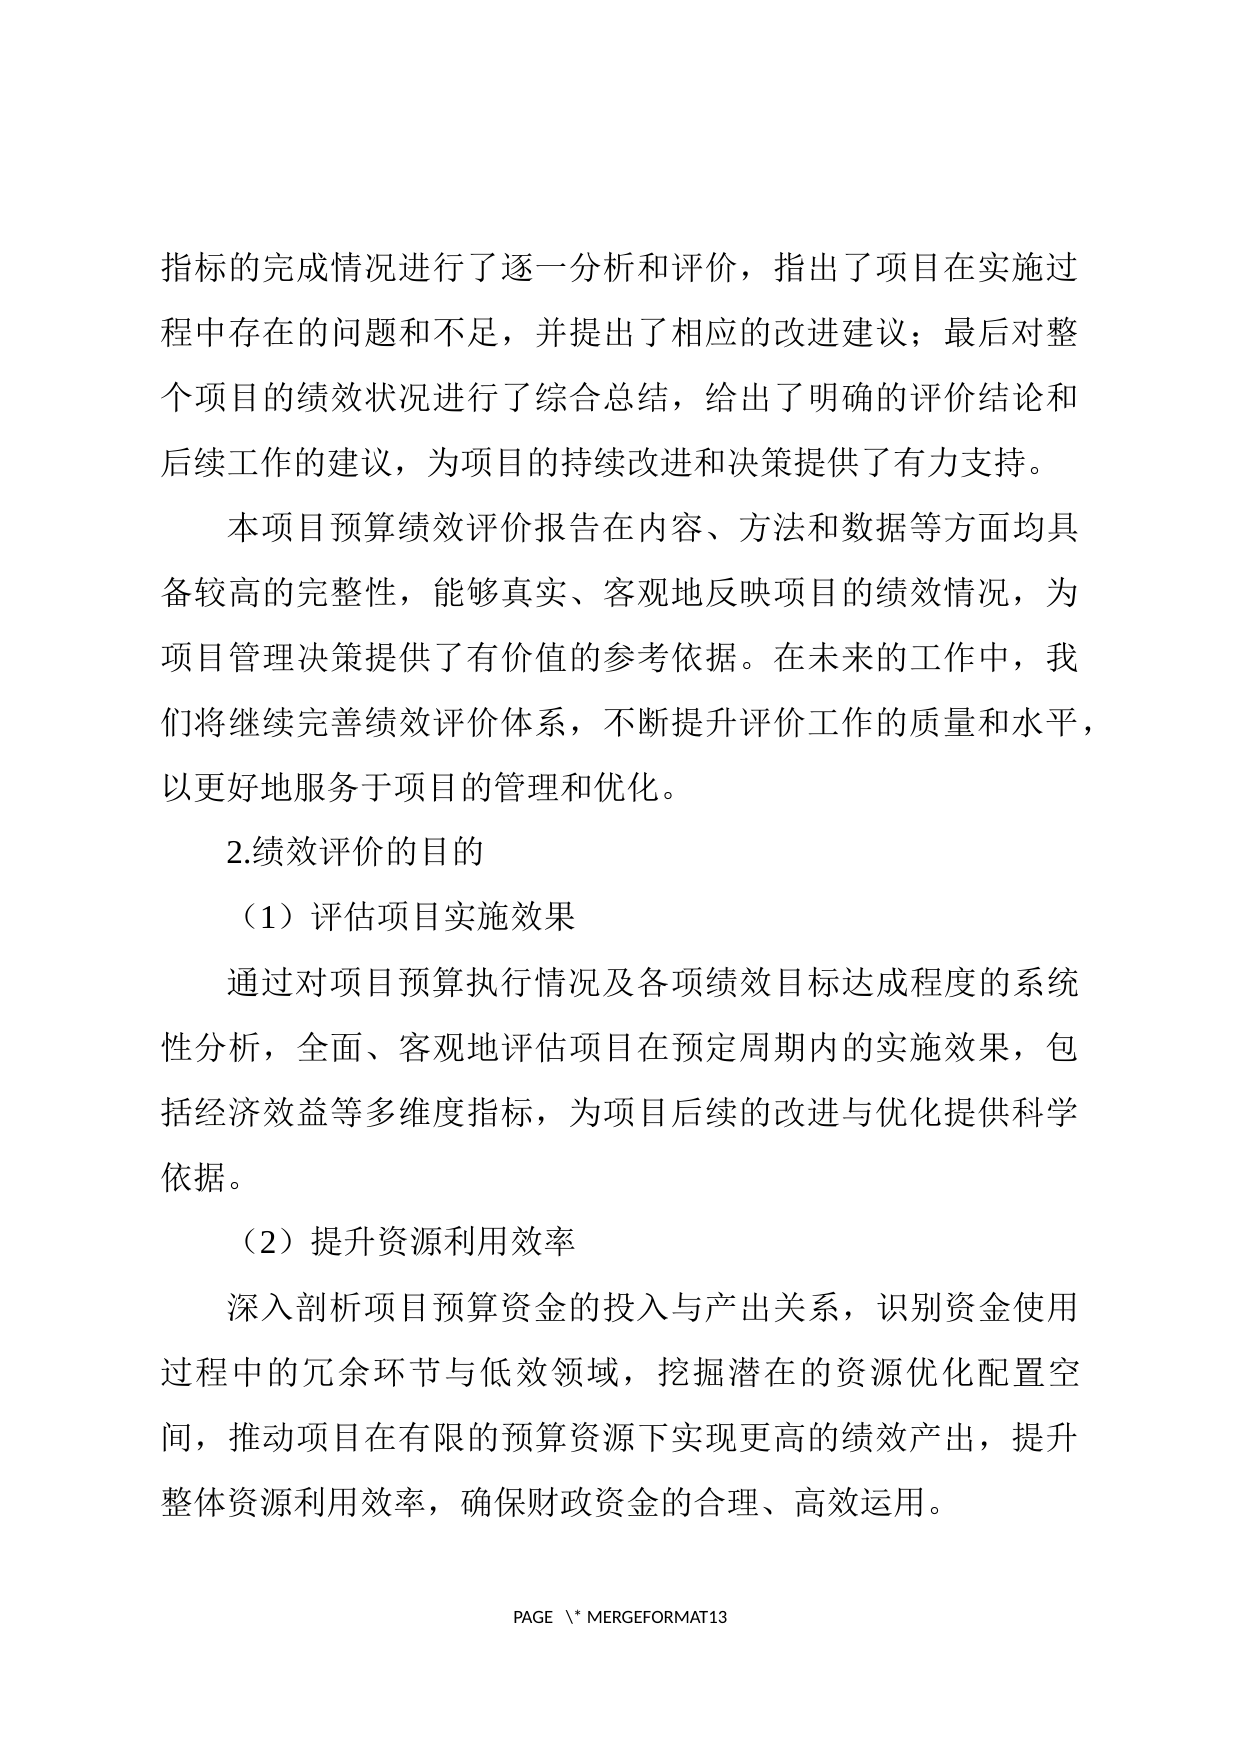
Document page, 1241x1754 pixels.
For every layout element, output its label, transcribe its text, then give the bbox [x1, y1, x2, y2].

text （2）提升资源利用效率 [159, 1208, 1081, 1273]
text 通过对项目预算执行情况及各项绩效目标达成程度的系统性分析，全面、客观地评估项目在预定周期内的实施效果，包括经济效益等多维度指标，为项目后续的改进与优化提供科学依据。 [159, 948, 1081, 1208]
text 2.绩效评价的目的 [159, 818, 1081, 883]
text 本项目预算绩效评价报告在内容、方法和数据等方面均具备较高的完整性，能够真实、客观地反映项目的绩效情况，为项目管理决策提供了有价值的参考依据。在未来的工作中，我们将继续完善绩效评价体系，不断提升评价工作的质量和水平，以更好地服务于项目的管理和优化。 [159, 493, 1081, 818]
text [159, 233, 1081, 493]
text 深入剖析项目预算资金的投入与产出关系，识别资金使用过程中的冗余环节与低效领域，挖掘潜在的资源优化配置空间，推动项目在有限的预算资源下实现更高的绩效产出，提升整体资源利用效率，确保财政资金的合理、高效运用。 [159, 1273, 1081, 1533]
text （1）评估项目实施效果 [159, 883, 1081, 948]
